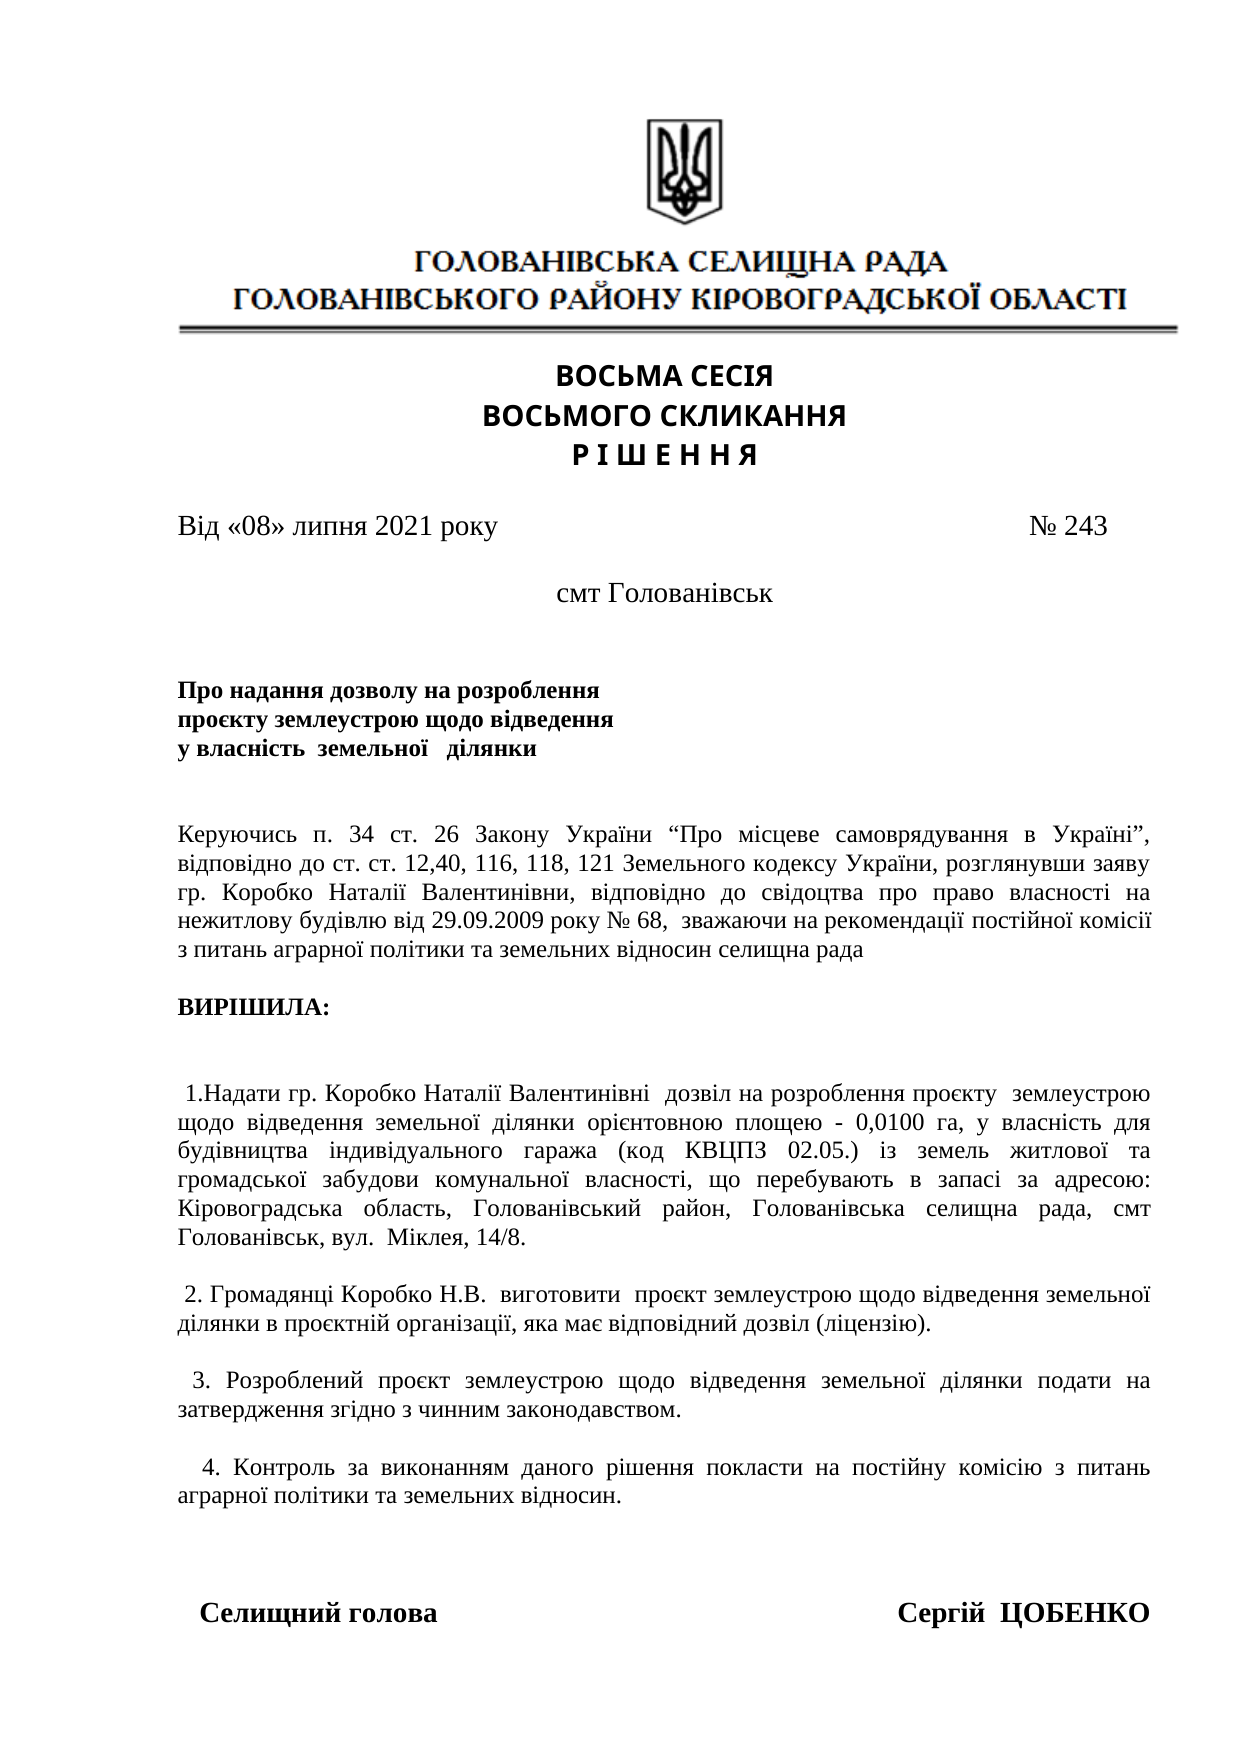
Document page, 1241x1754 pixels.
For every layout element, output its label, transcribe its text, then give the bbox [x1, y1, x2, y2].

text смт Голованівськ [177, 575, 1152, 608]
text Керуючись п. 34 ст. 26 Закону України “Про місцеве самоврядування в Україні”, відповідно до ст. ст. 12,40, 116, 118, 121 Земельного кодексу України, розглянувши заяву гр. Коробко Наталії Валентинівни, відповідно до свідоцтва про право власності на нежитлову будівлю від 29.09.2009 року № 68, зважаючи на рекомендації постійної комісії з питань аграрної політики та земельних відносин селищна рада [177, 819, 1152, 963]
text ВИРІШИЛА: [177, 992, 1152, 1020]
table_header ВОСЬМА СЕСІЯ [166, 355, 1163, 395]
text 1.Надати гр. Коробко Наталії Валентинівні дозвіл на розроблення проєкту землеустрою щодо відведення земельної ділянки орієнтовною площею - 0,0100 га, у власність для будівництва індивідуального гаража (код КВЦПЗ 02.05.) із земель житлової та громадської забудови комунальної власності, що перебувають в запасі за адресою: Кіровоградська область, Голованівський район, Голованівська селищна рада, смт Голованівськ, вул. Міклея, 14/8. [177, 1078, 1152, 1250]
table_cell ВОСЬМОГО СКЛИКАННЯ [166, 395, 1163, 434]
text Селищний голова Cергій ЦОБЕНКО [177, 1595, 1152, 1629]
text 4. Контроль за виконанням даного рішення покласти на постійну комісію з питань аграрної політики та земельних відносин. [177, 1452, 1152, 1509]
text проєкту землеустрою щодо відведення [177, 704, 664, 733]
text 3. Розроблений проєкт землеустрою щодо відведення земельної ділянки подати на затвердження згідно з чинним законодавством. [177, 1365, 1152, 1423]
text Р І Ш Е Н Н Я [177, 434, 1152, 474]
picture [177, 118, 1180, 344]
text Від «08» липня 2021 року № 243 [177, 508, 1152, 541]
text 2. Громадянці Коробко Н.В. виготовити проєкт землеустрою щодо відведення земельної ділянки в проєктній організації, яка має відповідний дозвіл (ліцензію). [177, 1279, 1152, 1337]
text у власність земельної ділянки [177, 733, 664, 762]
text Про надання дозволу на розроблення [177, 675, 664, 704]
